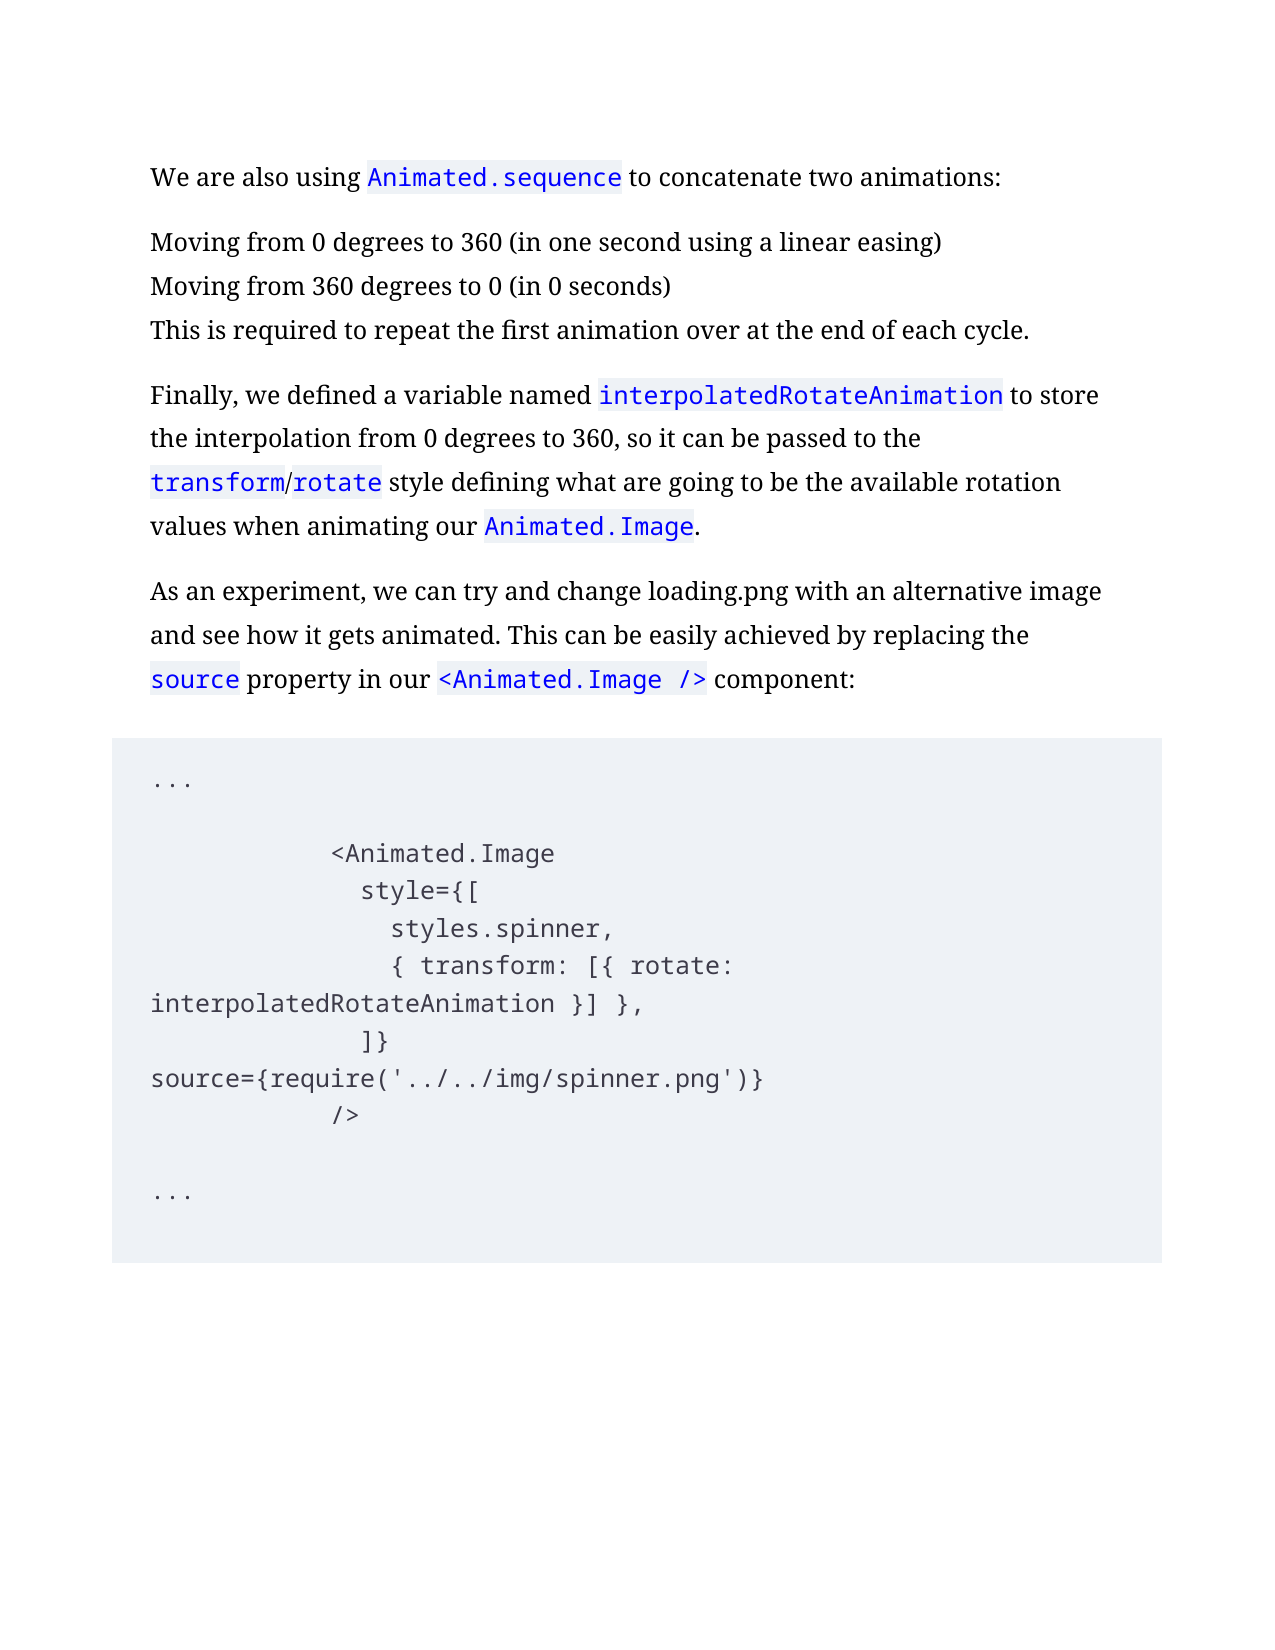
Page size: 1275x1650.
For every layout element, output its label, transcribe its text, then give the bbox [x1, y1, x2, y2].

text ... <Animated.Image style={[ styles.spinner, { transform: [{ rotate: interpolatedRotateAnimation }] }, ]} source={require('../../img/spinner.png')} /> ... [112, 738, 1162, 1263]
text Finally, we defined a variable named interpolatedRotateAnimation to store the interpolation from 0 degrees to 360, so it can be passed to the transform/rotate style defining what are going to be the available rotation values when animating our Animated.Image. [150, 368, 1125, 543]
text As an experiment, we can try and change loading.png with an alternative image and see how it gets animated. This can be easily achieved by replacing the source property in our <Animated.Image /> component: [150, 564, 1125, 695]
text Moving from 360 degrees to 0 (in 0 seconds) [150, 259, 1125, 303]
text We are also using Animated.sequence to concatenate two animations: [150, 150, 1125, 194]
text This is required to repeat the first animation over at the end of each cycle. [150, 303, 1125, 346]
text Moving from 0 degrees to 360 (in one second using a linear easing) [150, 215, 1125, 259]
